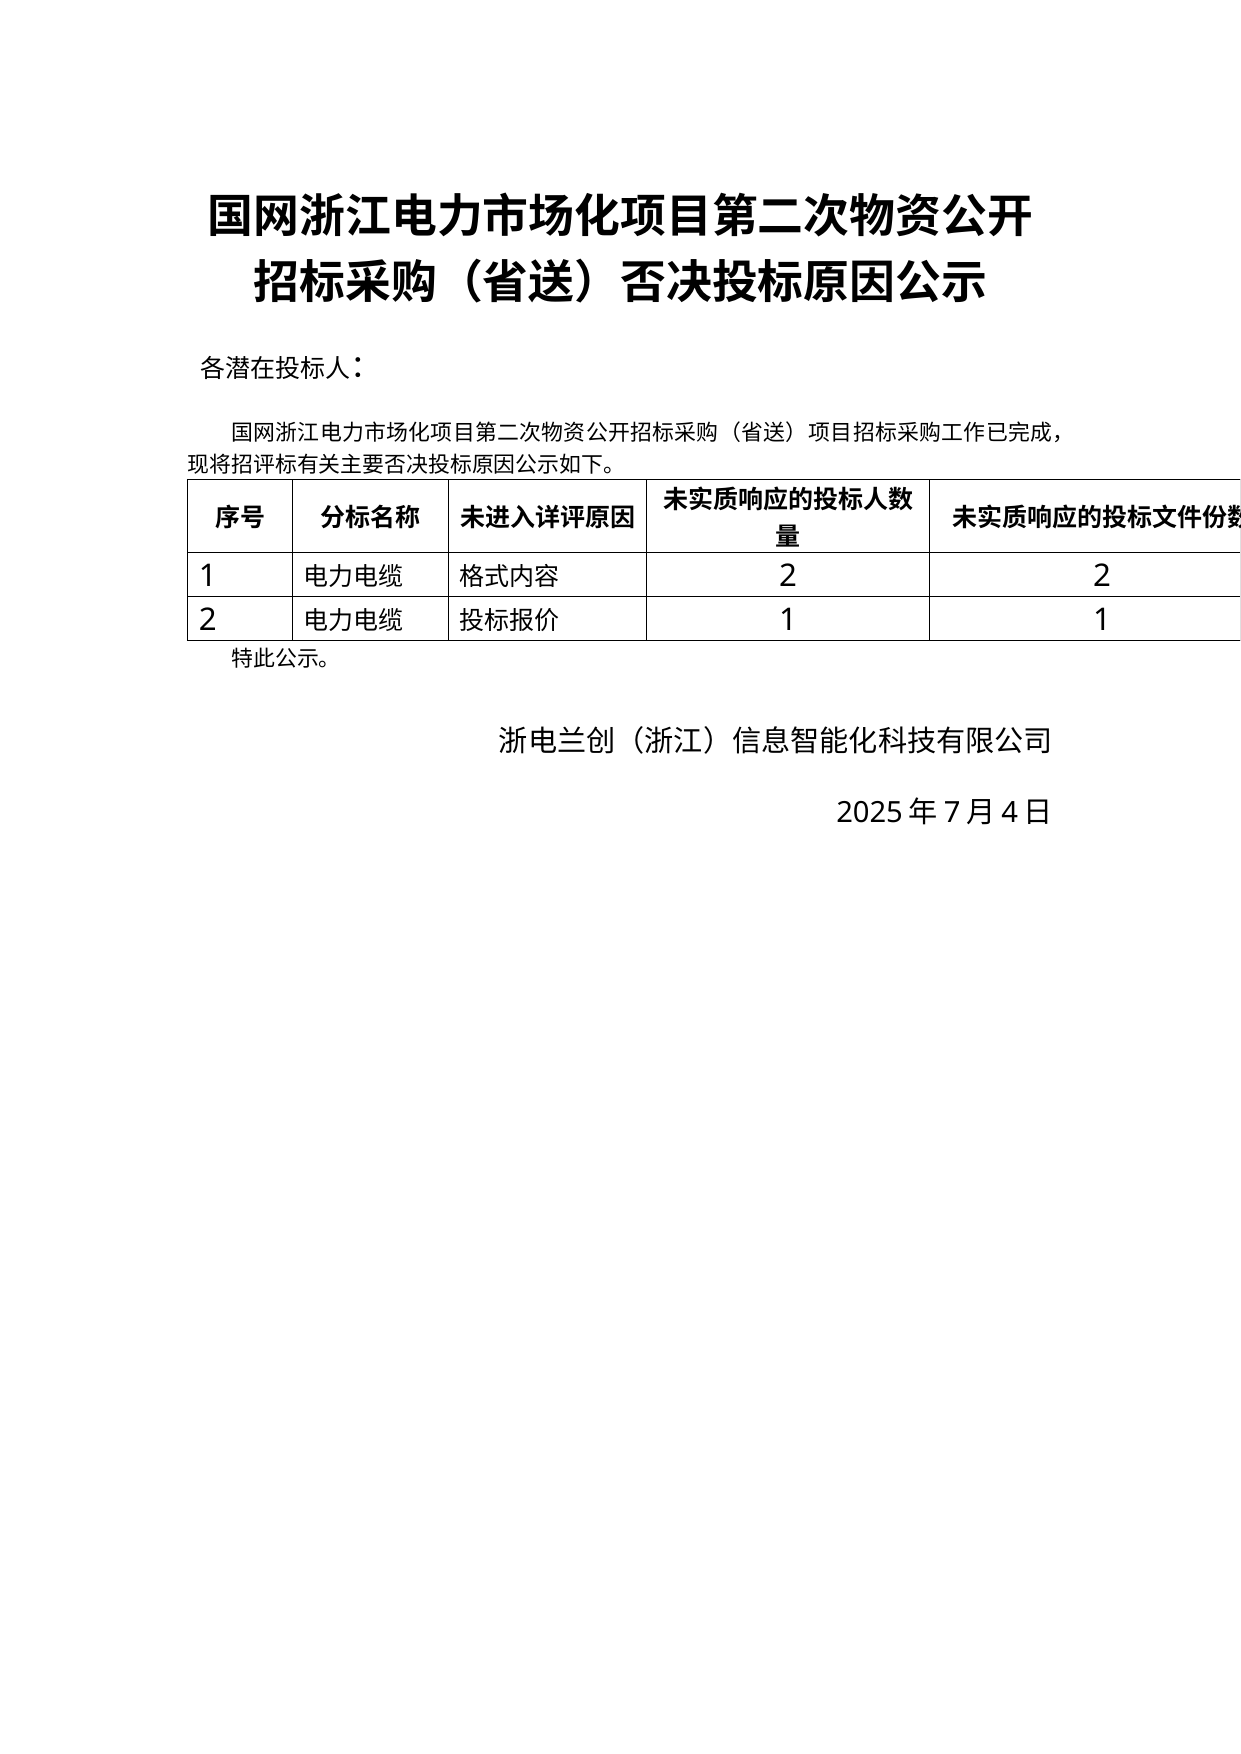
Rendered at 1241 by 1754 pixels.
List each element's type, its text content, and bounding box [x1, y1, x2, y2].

text 国网浙江电力市场化项目第二次物资公开招标采购（省送）否决投标原因公示 [187, 179, 1053, 312]
table_cell 1 [647, 597, 929, 639]
table_cell 电力电缆 [293, 553, 448, 596]
table_cell 电力电缆 [293, 597, 448, 639]
text 特此公示。 [187, 641, 1053, 672]
table_header 序号 [188, 480, 292, 552]
table_cell 2 [930, 553, 1240, 596]
table_header 未实质响应的投标人数量 [647, 480, 929, 552]
table_header 未进入详评原因 [449, 480, 646, 552]
text 各潜在投标人： [200, 341, 1053, 386]
text 国网浙江电力市场化项目第二次物资公开招标采购（省送）项目招标采购工作已完成，现将招评标有关主要否决投标原因公示如下。 [187, 415, 1053, 479]
table_cell 格式内容 [449, 553, 646, 596]
table_cell 投标报价 [449, 597, 646, 639]
text 浙电兰创（浙江）信息智能化科技有限公司 [187, 717, 1053, 759]
table_header 未实质响应的投标文件份数 [930, 480, 1240, 552]
text 2025年7月4日 [187, 789, 1053, 831]
table_cell 1 [188, 553, 292, 596]
table_cell 1 [930, 597, 1240, 639]
table_cell 2 [188, 597, 292, 639]
table_cell 2 [647, 553, 929, 596]
table_header 分标名称 [293, 480, 448, 552]
